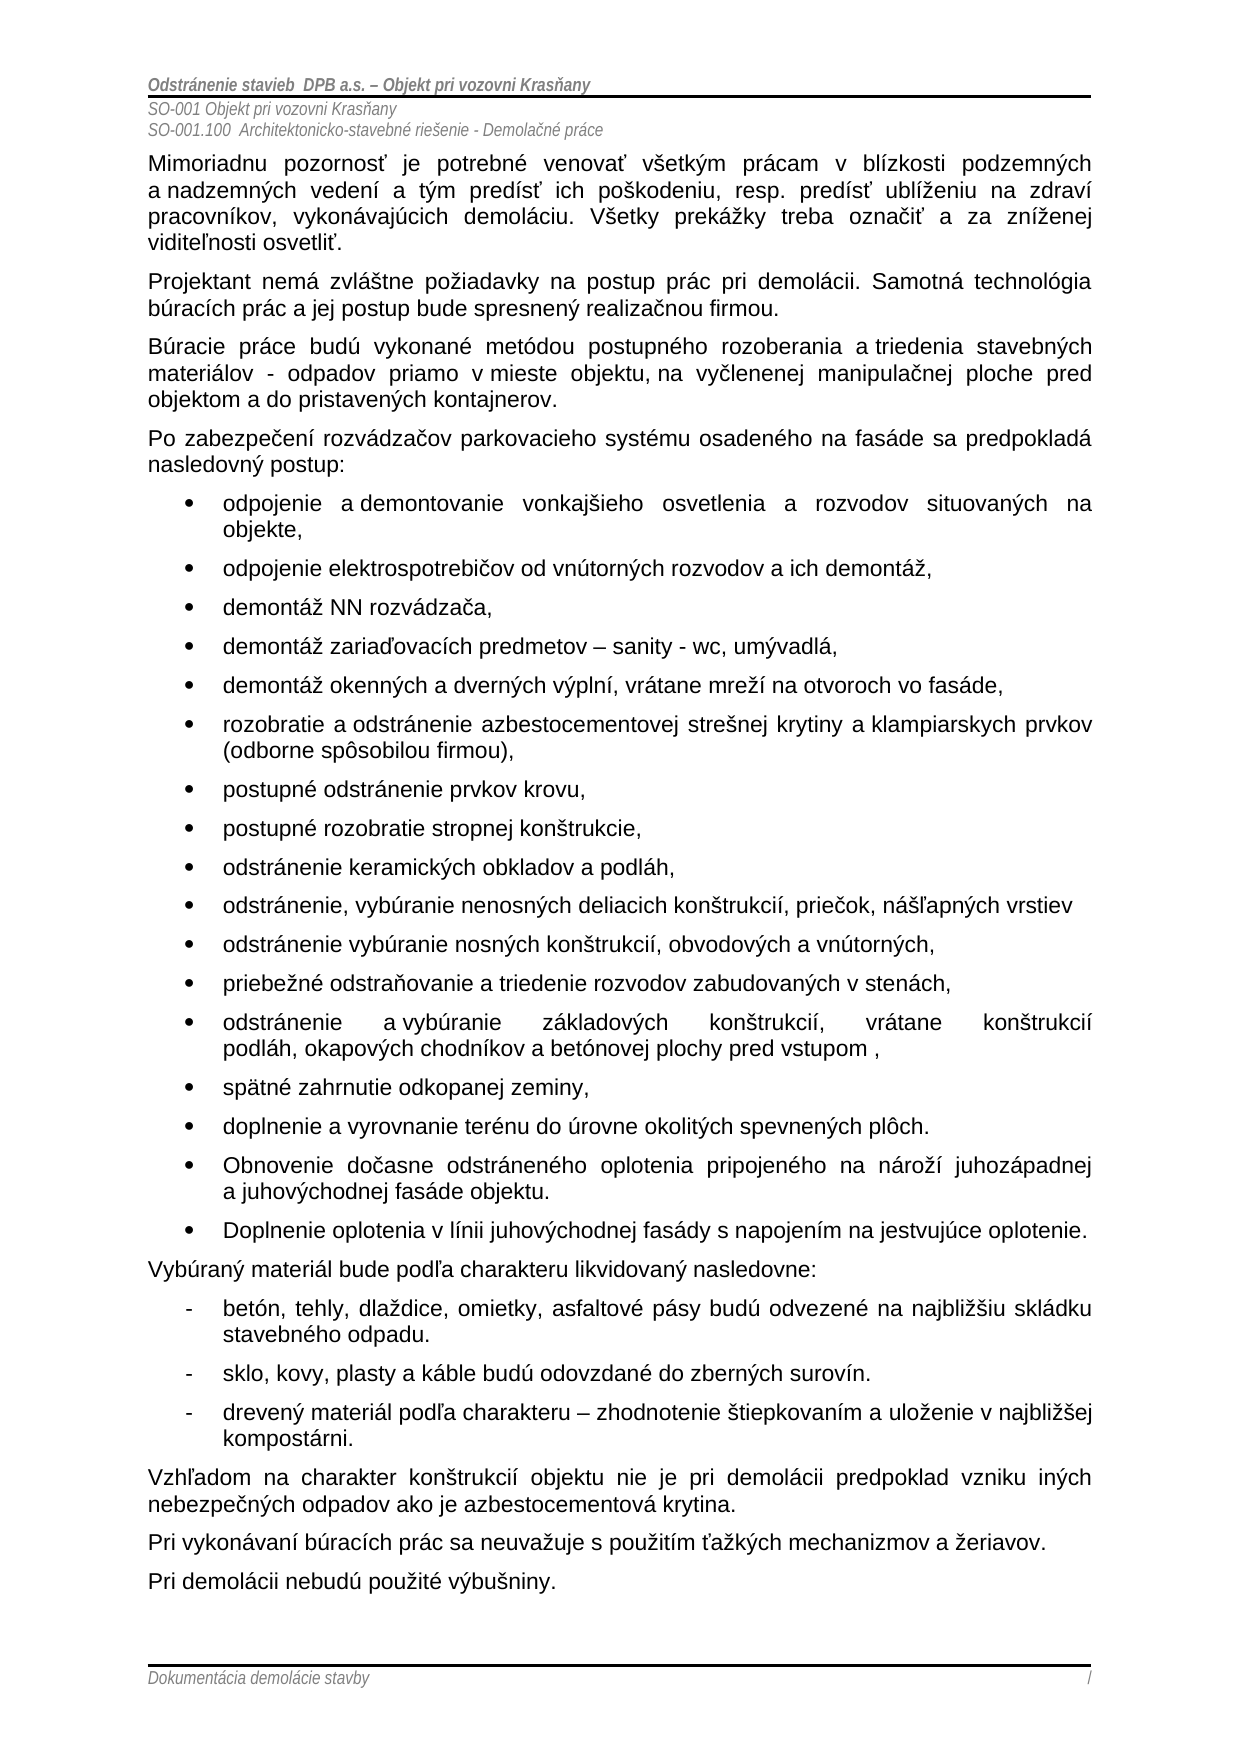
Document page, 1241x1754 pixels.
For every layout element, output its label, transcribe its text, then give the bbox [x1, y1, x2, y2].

list odstránenie, vybúranie nenosných deliacich konštrukcií, priečok, nášľapných vrstiev [185, 892, 1092, 919]
list rozobratie a odstránenie azbestocementovej strešnej krytiny a klampiarskych prvkov (odborne spôsobilou firmou), [185, 711, 1092, 763]
text Vybúraný materiál bude podľa charakteru likvidovaný nasledovne: [148, 1256, 1092, 1282]
list postupné odstránenie prvkov krovu, [185, 776, 1092, 802]
text Pri vykonávaní búracích prác sa neuvažuje s použitím ťažkých mechanizmov a žeriavov. [148, 1529, 1092, 1556]
list betón, tehly, dlaždice, omietky, asfaltové pásy budú odvezené na najbližšiu skládku stavebného odpadu. [185, 1295, 1092, 1348]
list spätné zahrnutie odkopanej zeminy, [185, 1074, 1092, 1101]
list drevený materiál podľa charakteru – zhodnotenie štiepkovaním a uloženie v najbližšej kompostárni. [185, 1399, 1092, 1452]
list doplnenie a vyrovnanie terénu do úrovne okolitých spevnených plôch. [185, 1113, 1092, 1139]
list demontáž zariaďovacích predmetov – sanity - wc, umývadlá, [185, 633, 1092, 659]
text Projektant nemá zvláštne požiadavky na postup prác pri demolácii. Samotná technológia búracích prác a jej postup bude spresnený realizačnou firmou. [148, 268, 1092, 321]
text Vzhľadom na charakter konštrukcií objektu nie je pri demolácii predpoklad vzniku iných nebezpečných odpadov ako je azbestocementová krytina. [148, 1464, 1092, 1517]
list Doplnenie oplotenia v línii juhovýchodnej fasády s napojením na jestvujúce oplotenie. [185, 1217, 1092, 1243]
list odstránenie a vybúranie základových konštrukcií, vrátane konštrukcií podláh, okapových chodníkov a betónovej plochy pred vstupom , [185, 1009, 1092, 1062]
list postupné rozobratie stropnej konštrukcie, [185, 815, 1092, 841]
list demontáž NN rozvádzača, [185, 594, 1092, 621]
list odpojenie a demontovanie vonkajšieho osvetlenia a rozvodov situovaných na objekte, [185, 490, 1092, 543]
list demontáž okenných a dverných výplní, vrátane mreží na otvoroch vo fasáde, [185, 672, 1092, 698]
text Po zabezpečení rozvádzačov parkovacieho systému osadeného na fasáde sa predpokladá nasledovný postup: [148, 425, 1092, 478]
list sklo, kovy, plasty a káble budú odovzdané do zberných surovín. [185, 1360, 1092, 1386]
list priebežné odstraňovanie a triedenie rozvodov zabudovaných v stenách, [185, 970, 1092, 997]
list odstránenie vybúranie nosných konštrukcií, obvodových a vnútorných, [185, 931, 1092, 958]
text Búracie práce budú vykonané metódou postupného rozoberania a triedenia stavebných materiálov - odpadov priamo v mieste objektu, na vyčlenenej manipulačnej ploche pred objektom a do pristavených kontajnerov. [148, 333, 1092, 412]
list odstránenie keramických obkladov a podláh, [185, 854, 1092, 880]
text Mimoriadnu pozornosť je potrebné venovať všetkým prácam v blízkosti podzemných a nadzemných vedení a tým predísť ich poškodeniu, resp. predísť ublíženiu na zdraví pracovníkov, vykonávajúcich demoláciu. Všetky prekážky treba označiť a za zníženej viditeľnosti osvetliť. [148, 150, 1092, 256]
list Obnovenie dočasne odstráneného oplotenia pripojeného na nároží juhozápadnej a juhovýchodnej fasáde objektu. [185, 1152, 1092, 1205]
text Pri demolácii nebudú použité výbušniny. [148, 1568, 1092, 1594]
list odpojenie elektrospotrebičov od vnútorných rozvodov a ich demontáž, [185, 555, 1092, 582]
